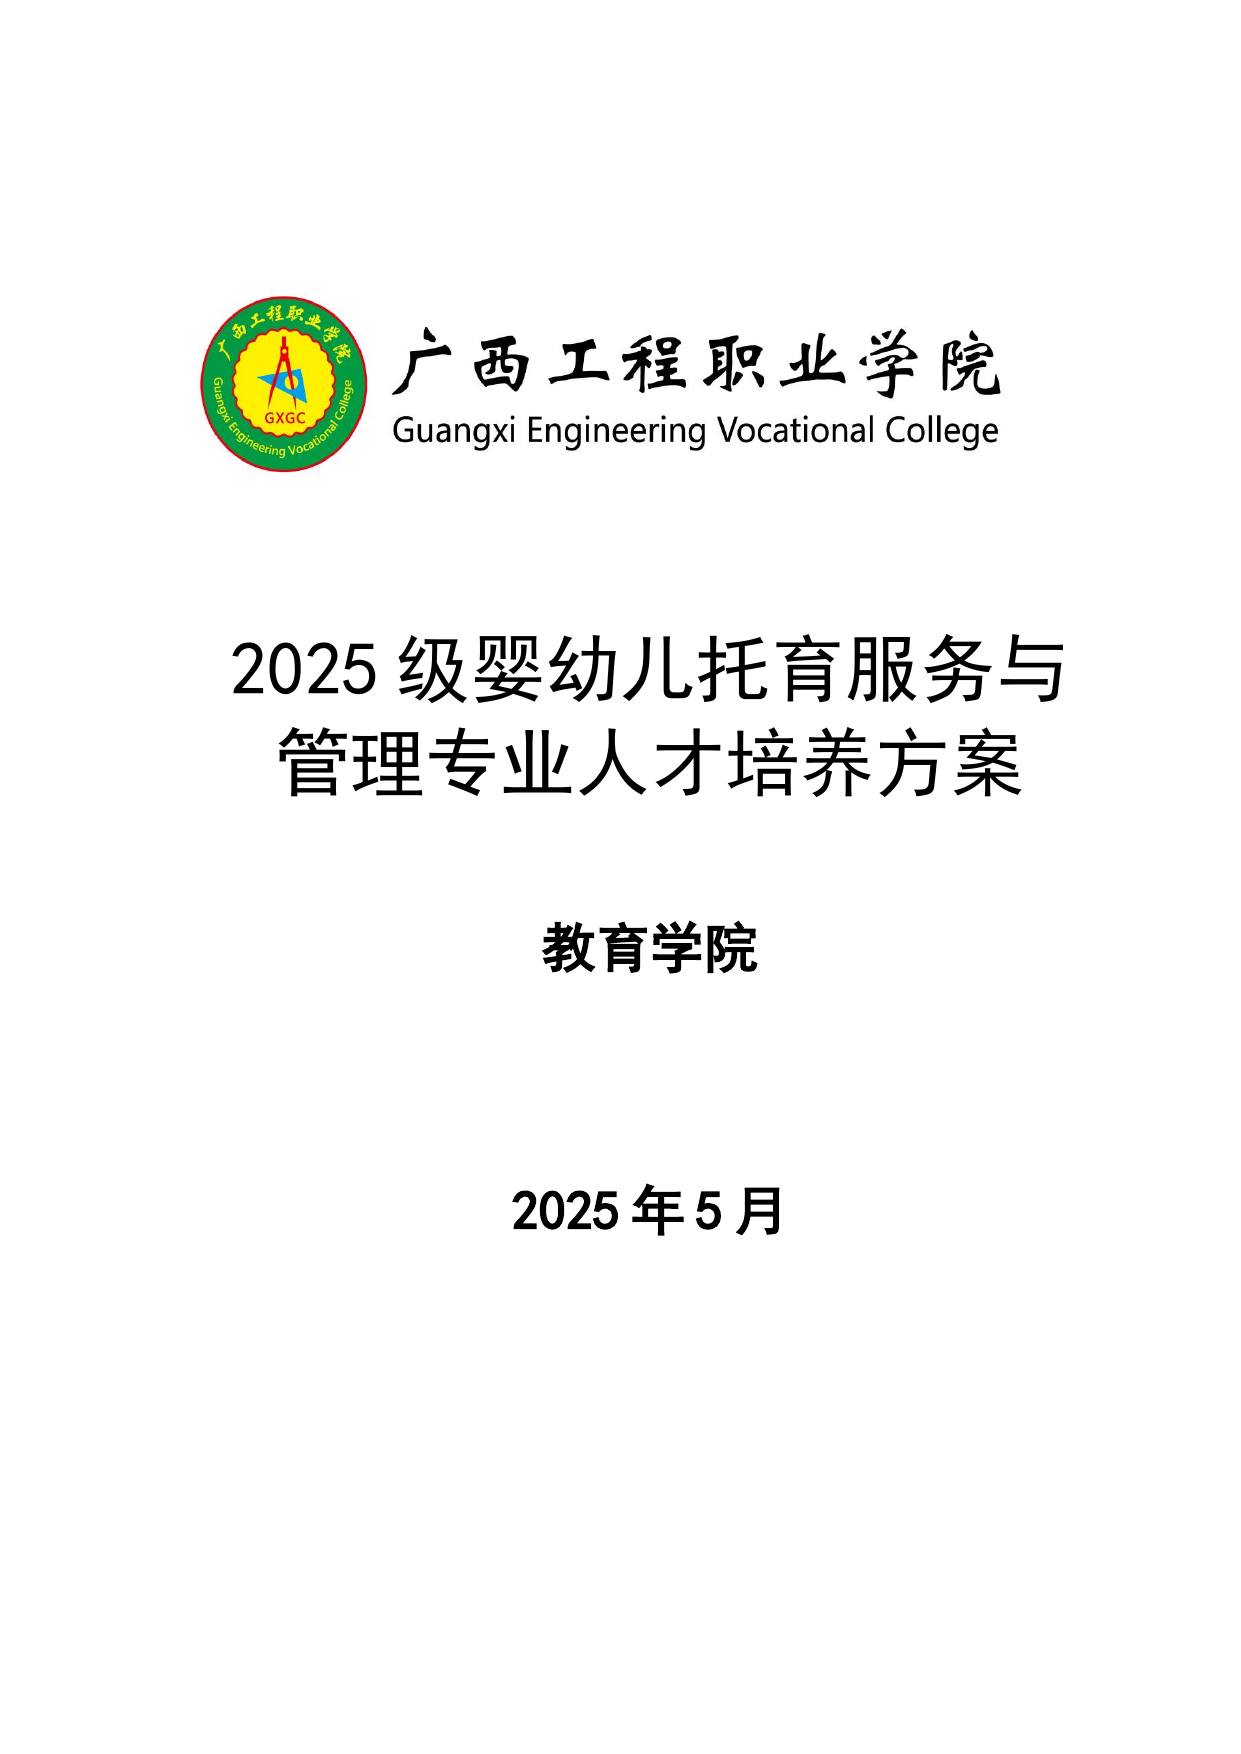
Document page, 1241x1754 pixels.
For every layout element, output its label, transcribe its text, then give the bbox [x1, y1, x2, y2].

picture [187, 288, 1027, 474]
text 2025年5月 [207, 1175, 1093, 1237]
text 教育学院 [207, 912, 1093, 974]
text 2025级婴幼儿托育服务与管理专业人才培养方案 [207, 621, 1093, 808]
